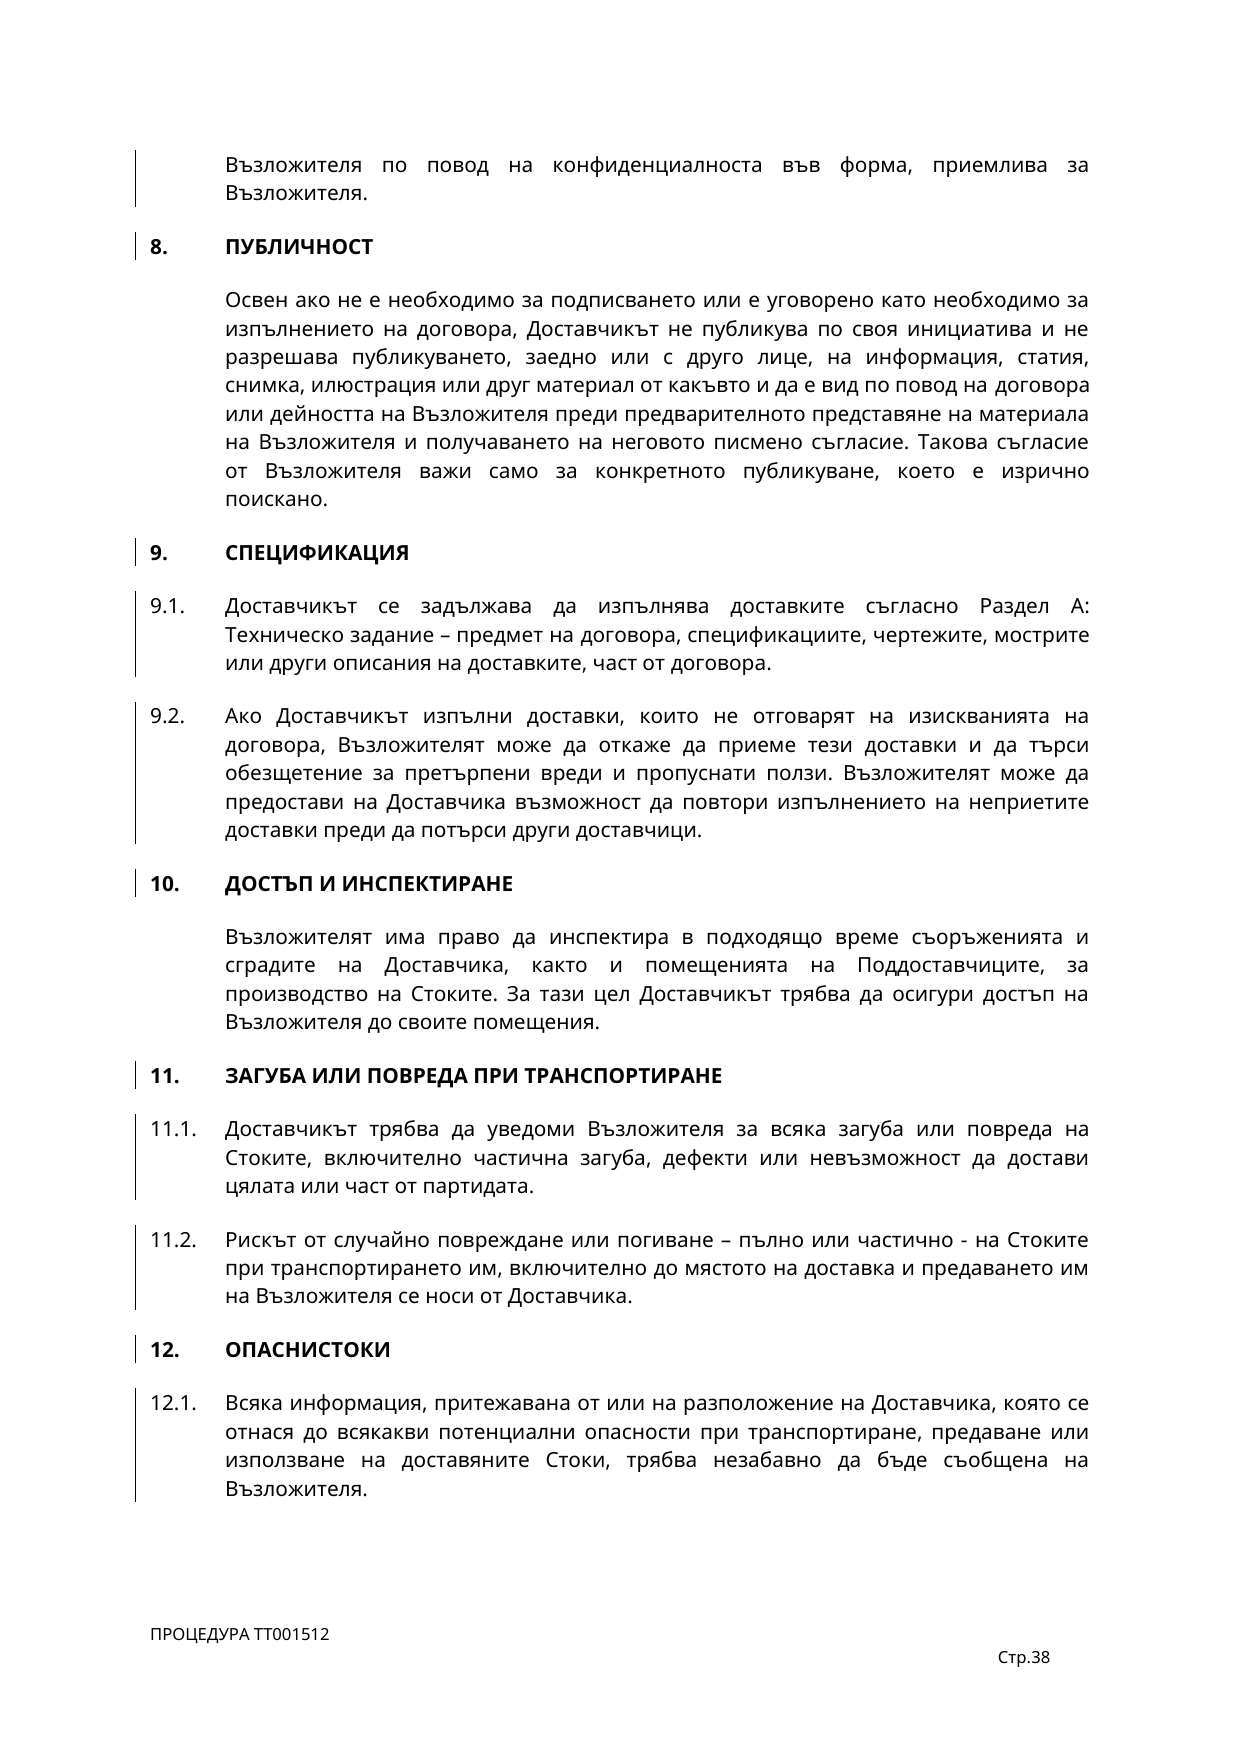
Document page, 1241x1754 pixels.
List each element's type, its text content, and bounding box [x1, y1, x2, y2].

list Ако Доставчикът изпълни доставки, които не отговарят на изискванията на договора, Възложителят може да откаже да приеме тези доставки и да търси обезщетение за претърпени вреди и пропуснати ползи. Възложителят може да предостави на Доставчика възможност да повтори изпълнението на неприетите доставки преди да потърси други доставчици. [150, 702, 1090, 844]
list ОПАСНИСТОКИ [150, 1335, 1090, 1363]
list ПУБЛИЧНОСТ [150, 232, 1090, 260]
list СПЕЦИФИКАЦИЯ [150, 538, 1090, 566]
text Възложителят има право да инспектира в подходящо време съоръженията и сградите на Доставчика, както и помещенията на Поддоставчиците, за производство на Стоките. За тази цел Доставчикът трябва да осигури достъп на Възложителя до своите помещения. [225, 922, 1090, 1036]
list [150, 150, 1090, 207]
list Рискът от случайно повреждане или погиване – пълно или частично - на Стоките при транспортирането им, включително до мястото на доставка и предаването им на Възложителя се носи от Доставчика. [150, 1225, 1090, 1310]
text Освен ако не е необходимо за подписването или е уговорено като необходимо за изпълнението на договора, Доставчикът не публикува по своя инициатива и не разрешава публикуването, заедно или с друго лице, на информация, статия, снимка, илюстрация или друг материал от какъвто и да е вид по повод на договора или дейността на Възложителя преди предварителното представяне на материала на Възложителя и получаването на неговото писмено съгласие. Такова съгласие от Възложителя важи само за конкретното публикуване, което е изрично поискано. [225, 285, 1090, 513]
list Всяка информация, притежавана от или на разположение на Доставчика, която се отнася до всякакви потенциални опасности при транспортиране, предаване или използване на доставяните Стоки, трябва незабавно да бъде съобщена на Възложителя. [150, 1388, 1090, 1502]
list ЗАГУБА ИЛИ ПОВРЕДА ПРИ ТРАНСПОРТИРАНЕ [150, 1061, 1090, 1089]
list Доставчикът се задължава да изпълнява доставките съгласно Раздел А: Техническо задание – предмет на договора, спецификациите, чертежите, мострите или други описания на доставките, част от договора. [150, 591, 1090, 677]
list ДОСТЪП И ИНСПЕКТИРАНЕ [150, 869, 1090, 897]
list Доставчикът трябва да уведоми Възложителя за всяка загуба или повреда на Стоките, включително частична загуба, дефекти или невъзможност да достави цялата или част от партидата. [150, 1114, 1090, 1200]
